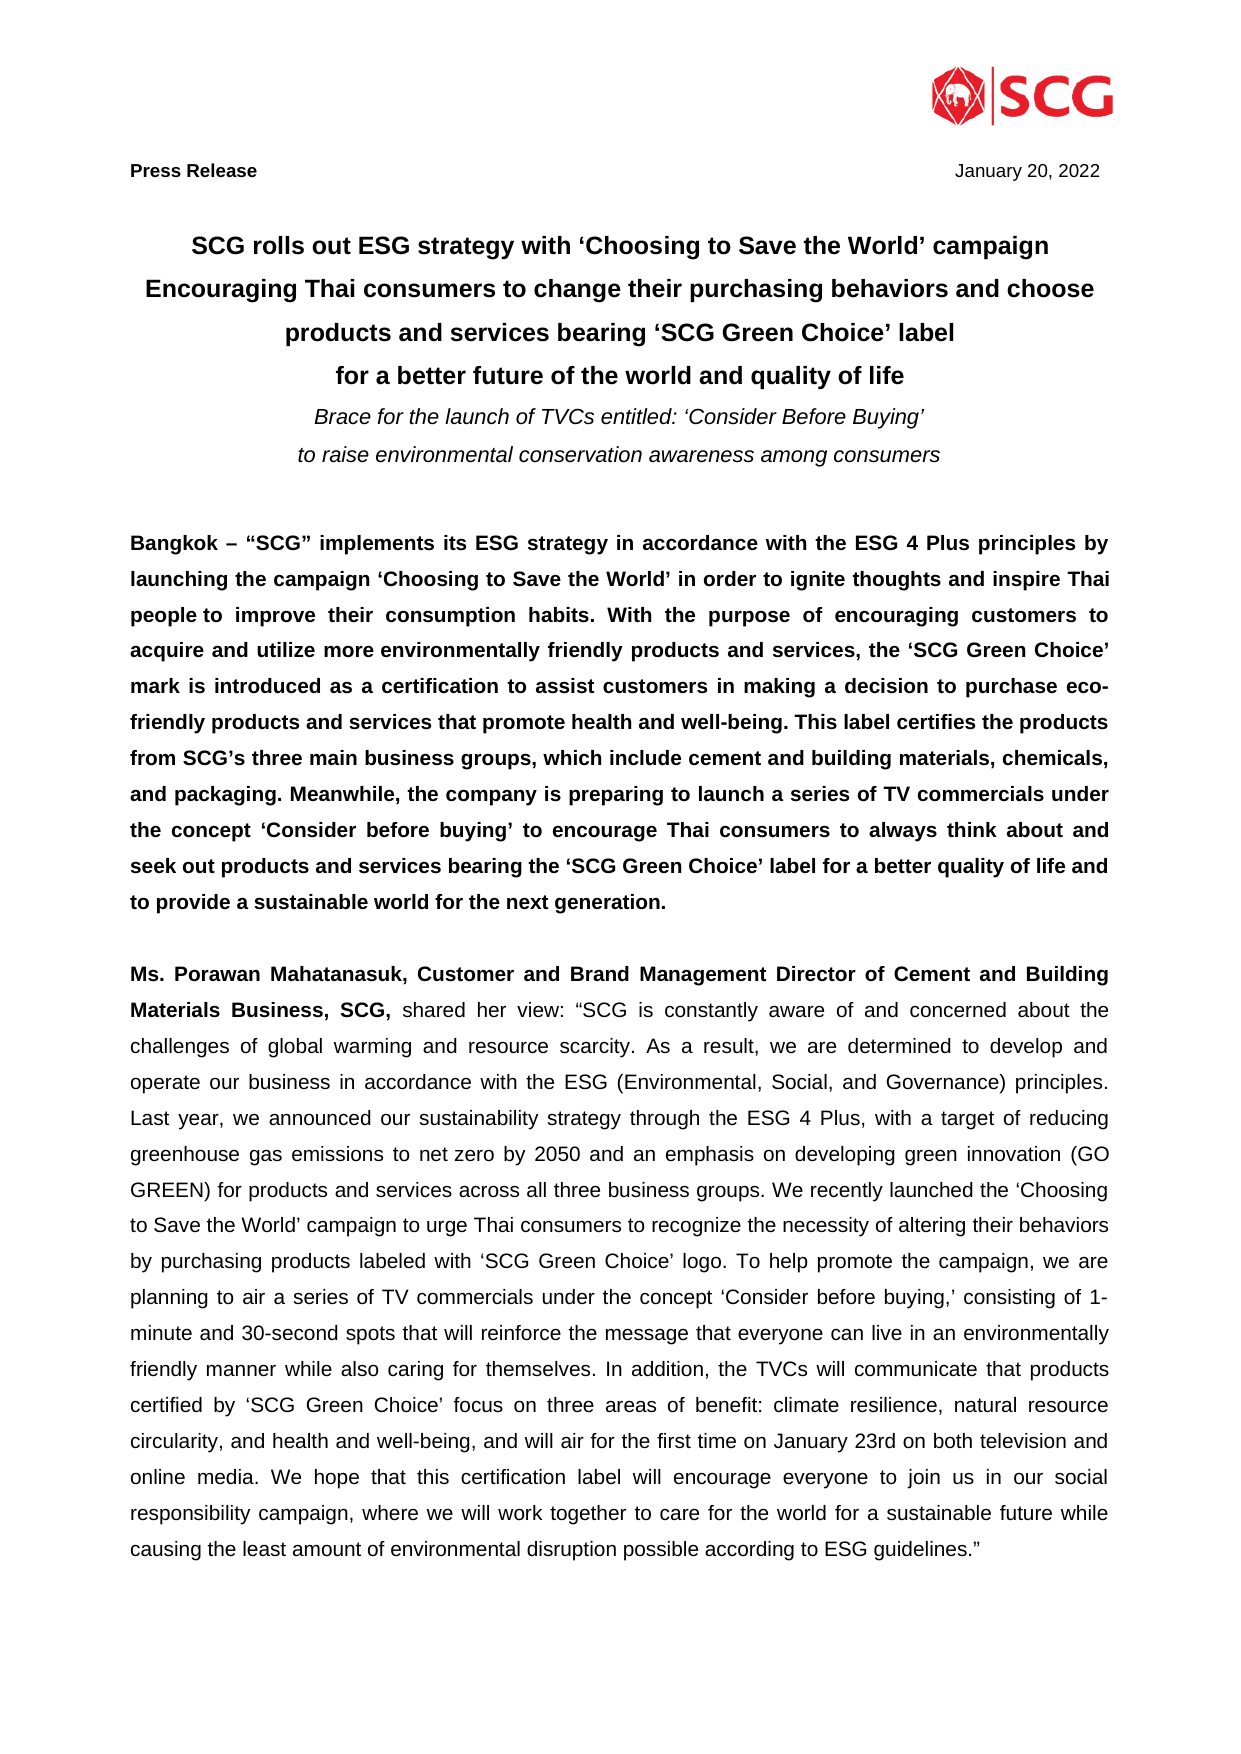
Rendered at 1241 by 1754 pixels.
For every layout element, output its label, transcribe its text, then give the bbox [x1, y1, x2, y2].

text SCG rolls out ESG strategy with ‘Choosing to Save the World’ campaign [130, 231, 1110, 260]
text Encouraging Thai consumers to change their purchasing behaviors and choose products and services bearing ‘SCG Green Choice’ label [130, 274, 1110, 346]
text Press Release January 20, 2022 [130, 159, 1110, 181]
text Brace for the launch of TVCs entitled: ‘Consider Before Buying’ [130, 404, 1110, 429]
text to raise environmental conservation awareness among consumers [130, 442, 1110, 467]
text Bangkok – “SCG” implements its ESG strategy in accordance with the ESG 4 Plus principles by launching the campaign ‘Choosing to Save the World’ in order to ignite thoughts and inspire Thai people to improve their consumption habits. With the purpose of encouraging customers to acquire and utilize more environmentally friendly products and services, the ‘SCG Green Choice’ mark is introduced as a certification to assist customers in making a decision to purchase eco-friendly products and services that promote health and well-being. This label certifies the products from SCG’s three main business groups, which include cement and building materials, chemicals, and packaging. Meanwhile, the company is preparing to launch a series of TV commercials under the concept ‘Consider before buying’ to encourage Thai consumers to always think about and seek out products and services bearing the ‘SCG Green Choice’ label for a better quality of life and to provide a sustainable world for the next generation. [130, 531, 1110, 914]
text Ms. Porawan Mahatanasuk, Customer and Brand Management Director of Cement and Building Materials Business, SCG, shared her view: “SCG is constantly aware of and concerned about the challenges of global warming and resource scarcity. As a result, we are determined to develop and operate our business in accordance with the ESG (Environmental, Social, and Governance) principles. Last year, we announced our sustainability strategy through the ESG 4 Plus, with a target of reducing greenhouse gas emissions to net zero by 2050 and an emphasis on developing green innovation (GO GREEN) for products and services across all three business groups. We recently launched the ‘Choosing to Save the World’ campaign to urge Thai consumers to recognize the necessity of altering their behaviors by purchasing products labeled with ‘SCG Green Choice’ logo. To help promote the campaign, we are planning to air a series of TV commercials under the concept ‘Consider before buying,’ consisting of 1-minute and 30-second spots that will reinforce the message that everyone can live in an environmentally friendly manner while also caring for themselves. In addition, the TVCs will communicate that products certified by ‘SCG Green Choice’ focus on three areas of benefit: climate resilience, natural resource circularity, and health and well-being, and will air for the first time on January 23rd on both television and online media. We hope that this certification label will encourage everyone to join us in our social responsibility campaign, where we will work together to care for the world for a sustainable future while causing the least amount of environmental disruption possible according to ESG guidelines.” [130, 962, 1110, 1561]
picture [924, 60, 1117, 131]
text for a better future of the world and quality of life [130, 361, 1110, 389]
